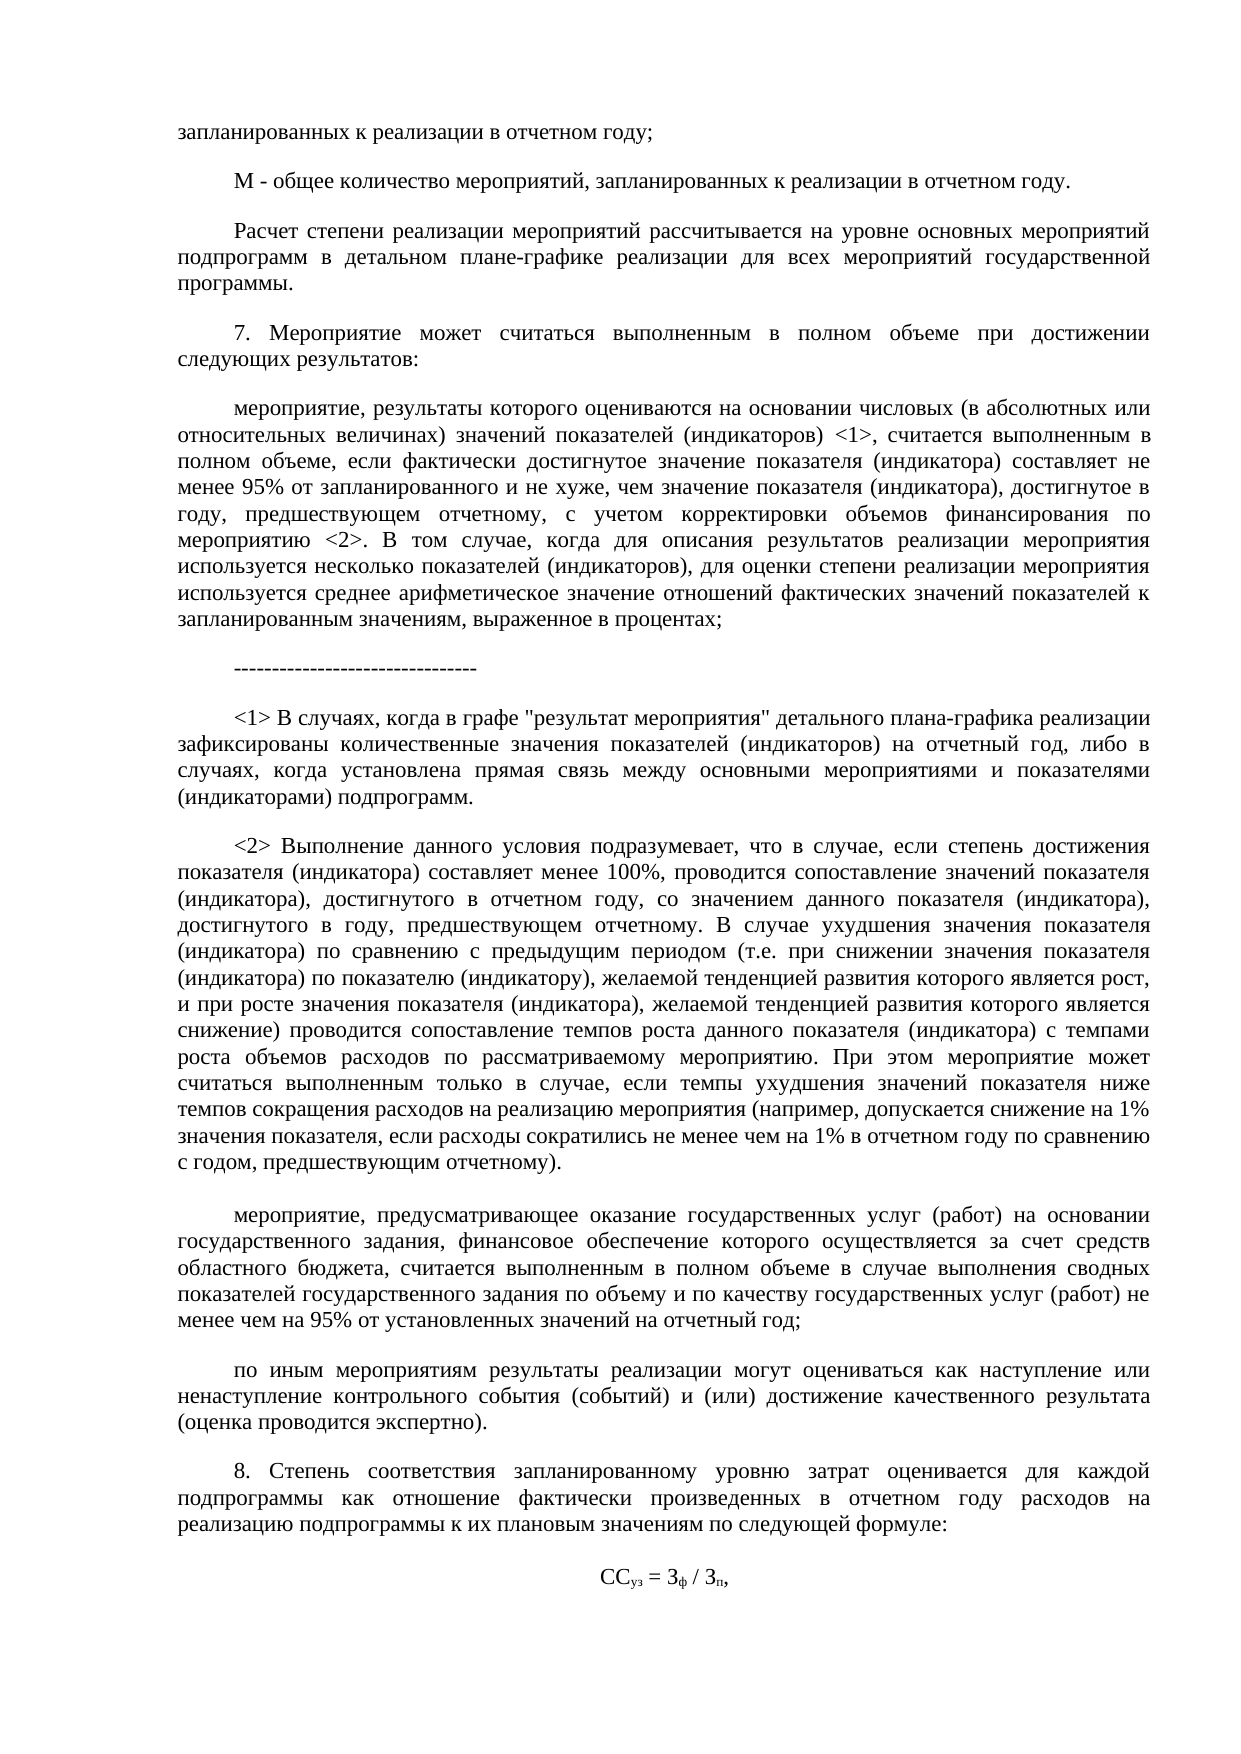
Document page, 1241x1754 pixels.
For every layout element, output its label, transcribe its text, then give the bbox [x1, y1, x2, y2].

text мероприятие, предусматривающее оказание государственных услуг (работ) на основании государственного задания, финансовое обеспечение которого осуществляется за счет средств областного бюджета, считается выполненным в полном объеме в случае выполнения сводных показателей государственного задания по объему и по качеству государственных услуг (работ) не менее чем на 95% от установленных значений на отчетный год; [177, 1201, 1152, 1333]
text мероприятие, результаты которого оцениваются на основании числовых (в абсолютных или относительных величинах) значений показателей (индикаторов) <1>, считается выполненным в полном объеме, если фактически достигнутое значение показателя (индикатора) составляет не менее 95% от запланированного и не хуже, чем значение показателя (индикатора), достигнутое в году, предшествующем отчетному, с учетом корректировки объемов финансирования по мероприятию <2>. В том случае, когда для описания результатов реализации мероприятия используется несколько показателей (индикаторов), для оценки степени реализации мероприятия используется среднее арифметическое значение отношений фактических значений показателей к запланированным значениям, выраженное в процентах; [177, 394, 1152, 631]
text 8. Степень соответствия запланированному уровню затрат оценивается для каждой подпрограммы как отношение фактически произведенных в отчетном году расходов на реализацию подпрограммы к их плановым значениям по следующей формуле: [177, 1458, 1152, 1537]
text М - общее количество мероприятий, запланированных к реализации в отчетном году. [177, 167, 1152, 194]
text по иным мероприятиям результаты реализации могут оцениваться как наступление или ненаступление контрольного события (событий) и (или) достижение качественного результата (оценка проводится экспертно). [177, 1356, 1152, 1435]
text Расчет степени реализации мероприятий рассчитывается на уровне основных мероприятий подпрограмм в детальном плане-графике реализации для всех мероприятий государственной программы. [177, 217, 1152, 296]
text -------------------------------- [177, 654, 1152, 681]
text 7. Мероприятие может считаться выполненным в полном объеме при достижении следующих результатов: [177, 319, 1152, 371]
text ССуз = Зф / Зп, [177, 1563, 1152, 1589]
text <2> Выполнение данного условия подразумевает, что в случае, если степень достижения показателя (индикатора) составляет менее 100%, проводится сопоставление значений показателя (индикатора), достигнутого в отчетном году, со значением данного показателя (индикатора), достигнутого в году, предшествующем отчетному. В случае ухудшения значения показателя (индикатора) по сравнению с предыдущим периодом (т.е. при снижении значения показателя (индикатора) по показателю (индикатору), желаемой тенденцией развития которого является рост, и при росте значения показателя (индикатора), желаемой тенденцией развития которого является снижение) проводится сопоставление темпов роста данного показателя (индикатора) с темпами роста объемов расходов по рассматриваемому мероприятию. При этом мероприятие может считаться выполненным только в случае, если темпы ухудшения значений показателя ниже темпов сокращения расходов на реализацию мероприятия (например, допускается снижение на 1% значения показателя, если расходы сократились не менее чем на 1% в отчетном году по сравнению с годом, предшествующим отчетному). [177, 832, 1152, 1174]
text <1> В случаях, когда в графе "результат мероприятия" детального плана-графика реализации зафиксированы количественные значения показателей (индикаторов) на отчетный год, либо в случаях, когда установлена прямая связь между основными мероприятиями и показателями (индикаторами) подпрограмм. [177, 704, 1152, 809]
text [177, 118, 1152, 144]
